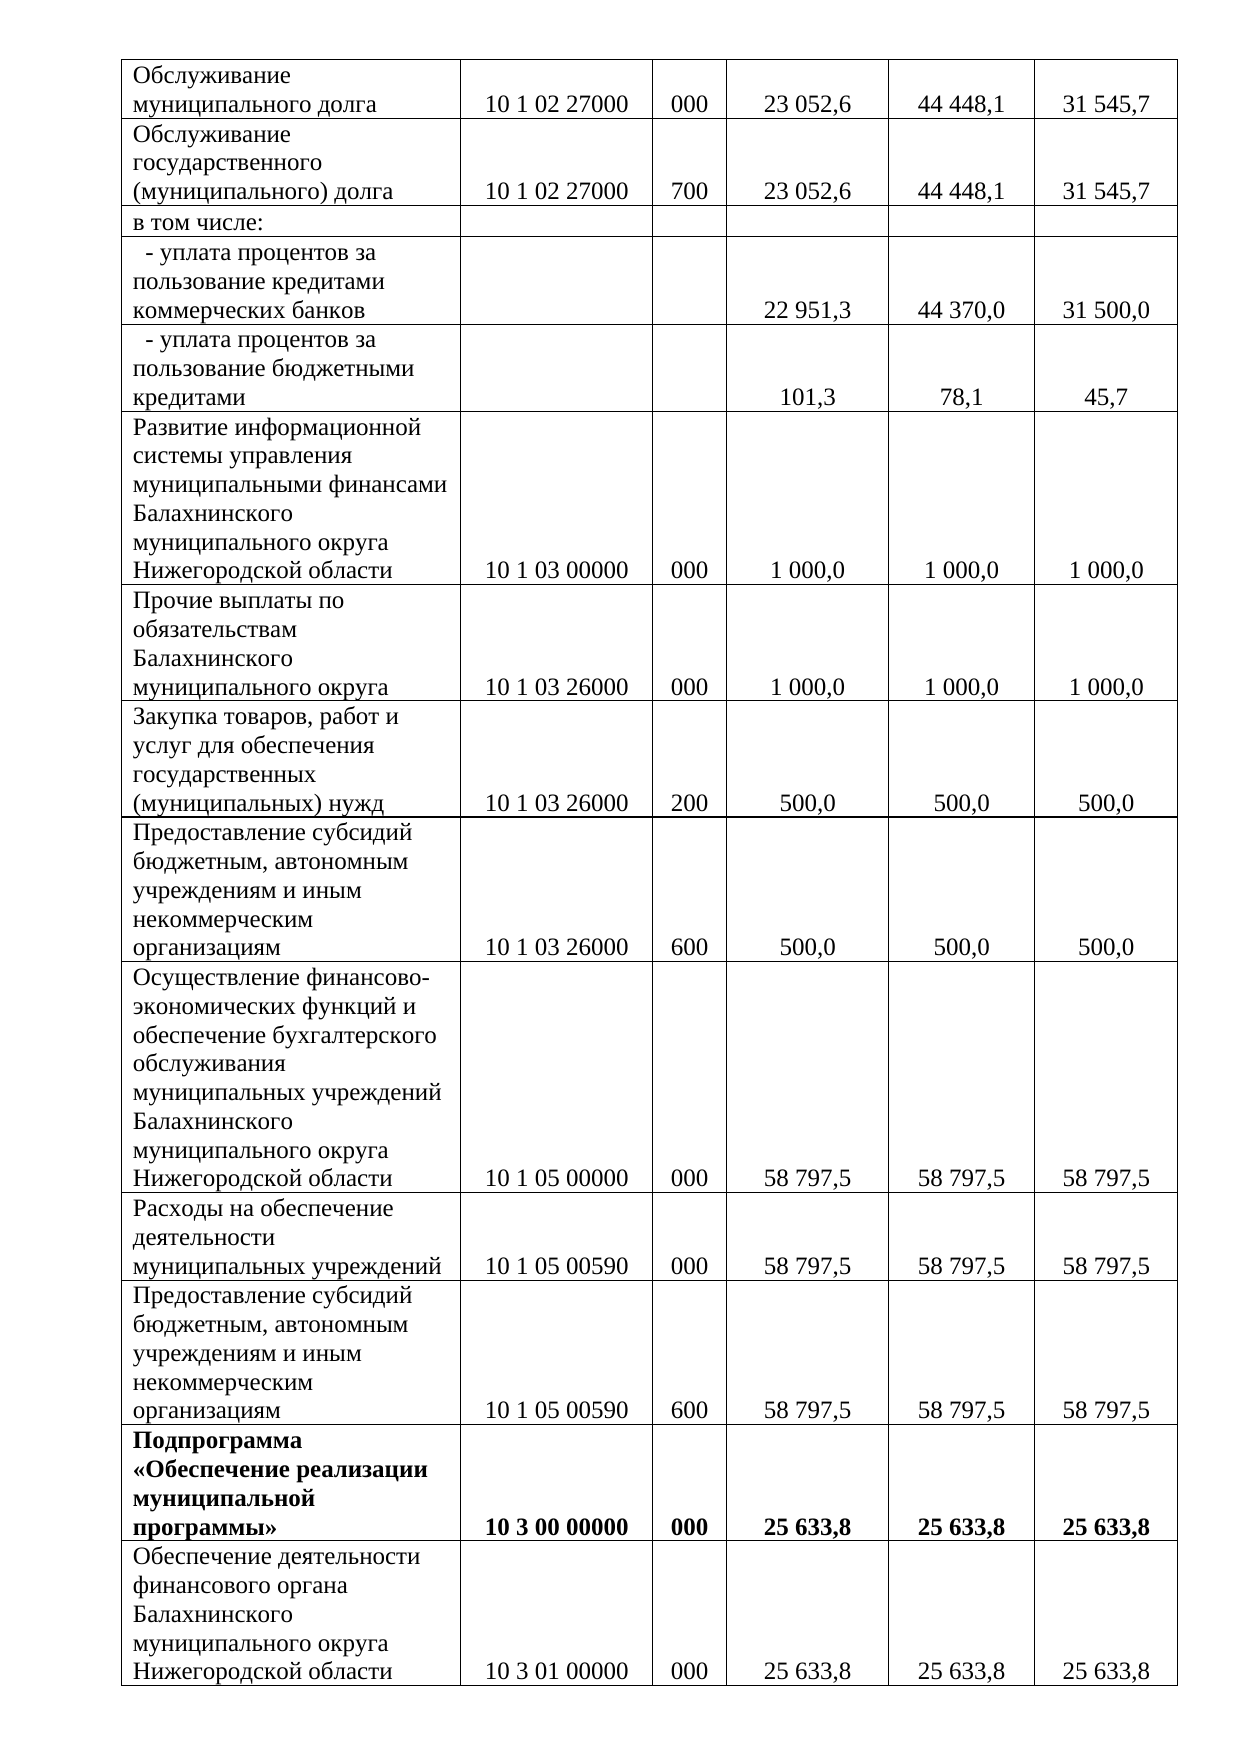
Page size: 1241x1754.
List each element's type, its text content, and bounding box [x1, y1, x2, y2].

table_cell 1 000,0 [889, 585, 1034, 700]
table_cell 58 797,5 [889, 1193, 1034, 1279]
table_cell 25 633,8 [727, 1541, 888, 1685]
table_cell 1 000,0 [1035, 585, 1177, 700]
table_cell 500,0 [1035, 818, 1177, 961]
table_cell 10 1 03 26000 [461, 701, 652, 816]
table_cell 600 [653, 1281, 726, 1424]
table_cell 000 [653, 412, 726, 584]
table_cell 1 000,0 [889, 412, 1034, 584]
table_cell 78,1 [889, 325, 1034, 411]
table_cell [727, 206, 888, 236]
table_cell 1 000,0 [1035, 412, 1177, 584]
table_cell Обслуживание государственного (муниципального) долга [122, 119, 460, 205]
table_cell 25 633,8 [727, 1425, 888, 1540]
table_cell 58 797,5 [889, 962, 1034, 1192]
table_cell 000 [653, 1193, 726, 1279]
table_cell [653, 237, 726, 323]
table_cell [653, 325, 726, 411]
table_cell 44 448,1 [889, 60, 1034, 118]
table_cell 45,7 [1035, 325, 1177, 411]
table_cell 000 [653, 1425, 726, 1540]
table_cell 1 000,0 [727, 585, 888, 700]
table_cell Обеспечение деятельности финансового органа Балахнинского муниципального округа Нижегородской области [122, 1541, 460, 1685]
table_cell 25 633,8 [1035, 1425, 1177, 1540]
table_cell - уплата процентов за пользование кредитами коммерческих банков [122, 237, 460, 323]
table_cell 58 797,5 [889, 1281, 1034, 1424]
table_cell 700 [653, 119, 726, 205]
table_cell 000 [653, 1541, 726, 1685]
table_cell 31 500,0 [1035, 237, 1177, 323]
table_cell в том числе: [122, 206, 460, 236]
table_cell 10 1 05 00590 [461, 1281, 652, 1424]
table_cell 58 797,5 [727, 962, 888, 1192]
table_cell 44 370,0 [889, 237, 1034, 323]
table_cell [1035, 206, 1177, 236]
table_cell 000 [653, 60, 726, 118]
table_cell Осуществление финансово-экономических функций и обеспечение бухгалтерского обслуживания муниципальных учреждений Балахнинского муниципального округа Нижегородской области [122, 962, 460, 1192]
table_cell 58 797,5 [1035, 1281, 1177, 1424]
table_cell 10 1 02 27000 [461, 119, 652, 205]
table_cell 25 633,8 [889, 1541, 1034, 1685]
table_cell 58 797,5 [1035, 962, 1177, 1192]
table_cell 25 633,8 [1035, 1541, 1177, 1685]
table_cell - уплата процентов за пользование бюджетными кредитами [122, 325, 460, 411]
table_cell 58 797,5 [727, 1193, 888, 1279]
table_cell 10 1 03 26000 [461, 818, 652, 961]
table_cell 200 [653, 701, 726, 816]
table_cell 500,0 [889, 818, 1034, 961]
table_cell 500,0 [727, 701, 888, 816]
table_cell 500,0 [889, 701, 1034, 816]
table_cell 10 1 05 00590 [461, 1193, 652, 1279]
table_cell Подпрограмма «Обеспечение реализации муниципальной программы» [122, 1425, 460, 1540]
table_cell [461, 206, 652, 236]
table_cell 000 [653, 962, 726, 1192]
table_cell 10 3 01 00000 [461, 1541, 652, 1685]
table_cell 25 633,8 [889, 1425, 1034, 1540]
table_cell 58 797,5 [727, 1281, 888, 1424]
table_cell 10 1 03 26000 [461, 585, 652, 700]
table_cell 600 [653, 818, 726, 961]
table_cell [889, 206, 1034, 236]
table_cell 23 052,6 [727, 60, 888, 118]
table_cell Развитие информационной системы управления муниципальными финансами Балахнинского муниципального округа Нижегородской области [122, 412, 460, 584]
table_cell 44 448,1 [889, 119, 1034, 205]
table_cell 31 545,7 [1035, 119, 1177, 205]
table_cell Расходы на обеспечение деятельности муниципальных учреждений [122, 1193, 460, 1279]
table_cell 1 000,0 [727, 412, 888, 584]
table_cell 10 1 03 00000 [461, 412, 652, 584]
table_cell [461, 325, 652, 411]
table_cell 10 3 00 00000 [461, 1425, 652, 1540]
table_cell 10 1 05 00000 [461, 962, 652, 1192]
table_cell Закупка товаров, работ и услуг для обеспечения государственных (муниципальных) нужд [122, 701, 460, 816]
table_cell 23 052,6 [727, 119, 888, 205]
table_cell Предоставление субсидий бюджетным, автономным учреждениям и иным некоммерческим организациям [122, 1281, 460, 1424]
table_cell 101,3 [727, 325, 888, 411]
table_cell Предоставление субсидий бюджетным, автономным учреждениям и иным некоммерческим организациям [122, 818, 460, 961]
table_cell [653, 206, 726, 236]
table_cell 000 [653, 585, 726, 700]
table_cell 58 797,5 [1035, 1193, 1177, 1279]
table_cell 22 951,3 [727, 237, 888, 323]
table_cell 31 545,7 [1035, 60, 1177, 118]
table_cell 10 1 02 27000 [461, 60, 652, 118]
table_cell 500,0 [1035, 701, 1177, 816]
table_cell 500,0 [727, 818, 888, 961]
table_cell Обслуживание муниципального долга [122, 60, 460, 118]
table_cell [461, 237, 652, 323]
table_cell Прочие выплаты по обязательствам Балахнинского муниципального округа [122, 585, 460, 700]
